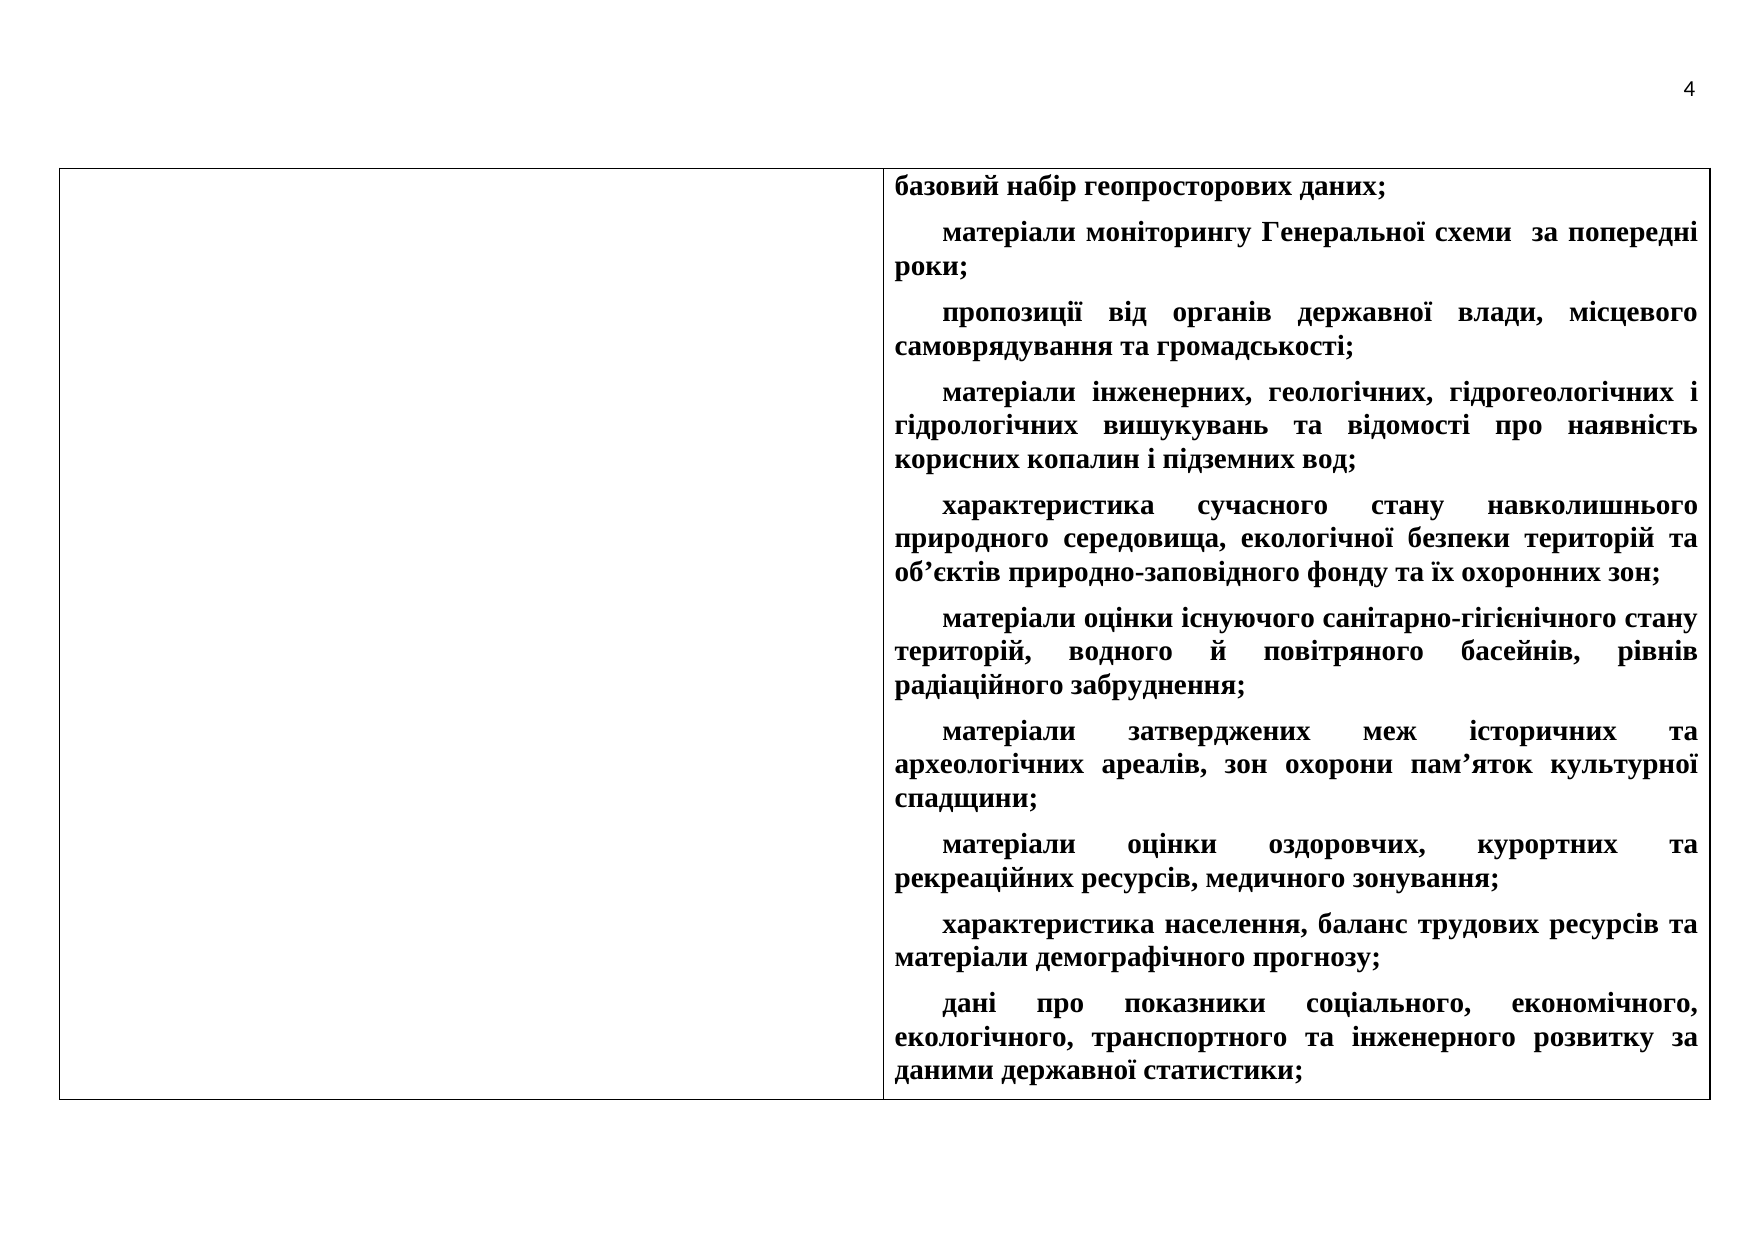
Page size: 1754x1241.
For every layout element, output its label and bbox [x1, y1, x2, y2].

table_cell [884, 169, 1709, 1098]
table_cell [60, 169, 883, 1098]
